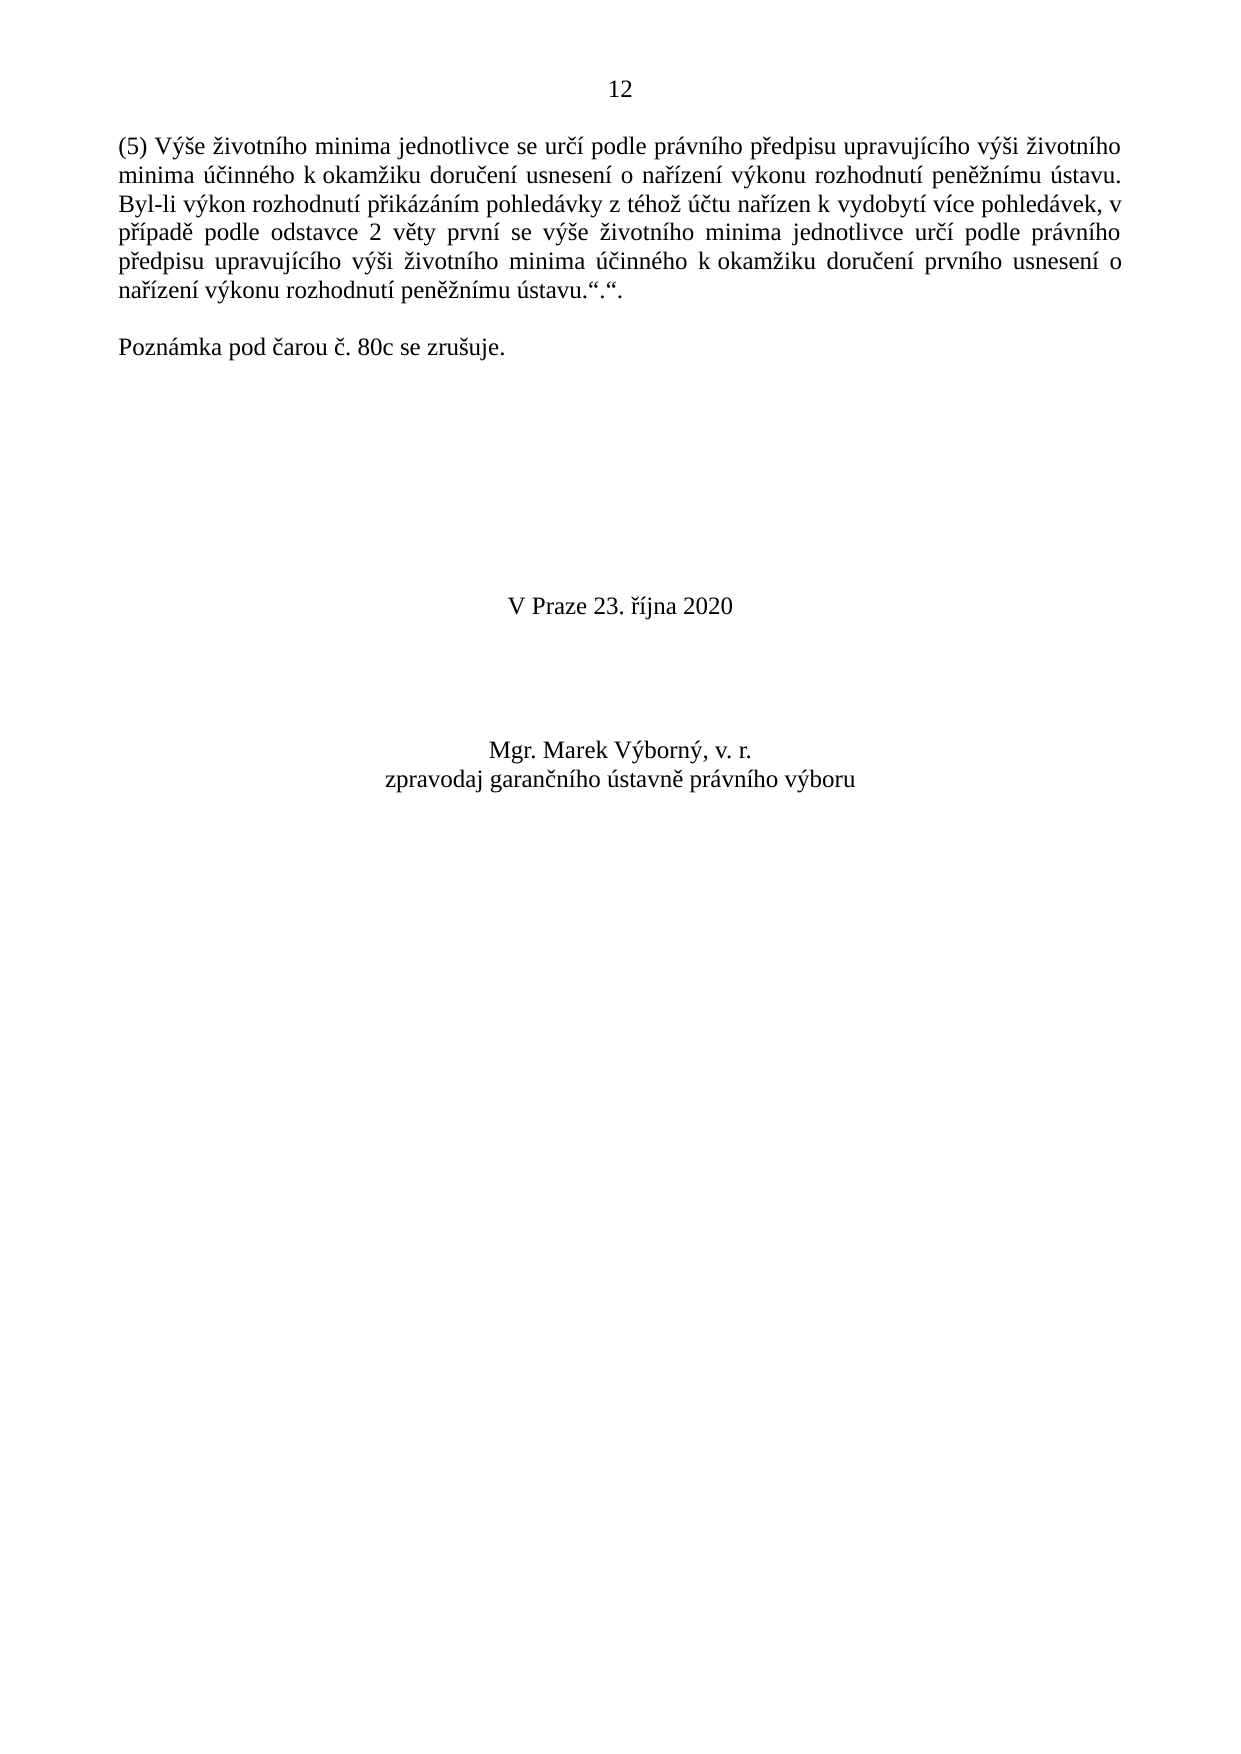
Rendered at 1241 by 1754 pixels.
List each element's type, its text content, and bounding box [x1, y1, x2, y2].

text Mgr. Marek Výborný, v. r. [118, 735, 1122, 764]
text V Praze 23. října 2020 [118, 591, 1122, 620]
text Poznámka pod čarou č. 80c se zrušuje. [118, 332, 1122, 361]
text (5) Výše životního minima jednotlivce se určí podle právního předpisu upravujícího výši životního minima účinného k okamžiku doručení usnesení o nařízení výkonu rozhodnutí peněžnímu ústavu. Byl-li výkon rozhodnutí přikázáním pohledávky z téhož účtu nařízen k vydobytí více pohledávek, v případě podle odstavce 2 věty první se výše životního minima jednotlivce určí podle právního předpisu upravujícího výši životního minima účinného k okamžiku doručení prvního usnesení o nařízení výkonu rozhodnutí peněžnímu ústavu.“.“. [118, 131, 1122, 304]
text zpravodaj garančního ústavně právního výboru [118, 764, 1122, 792]
